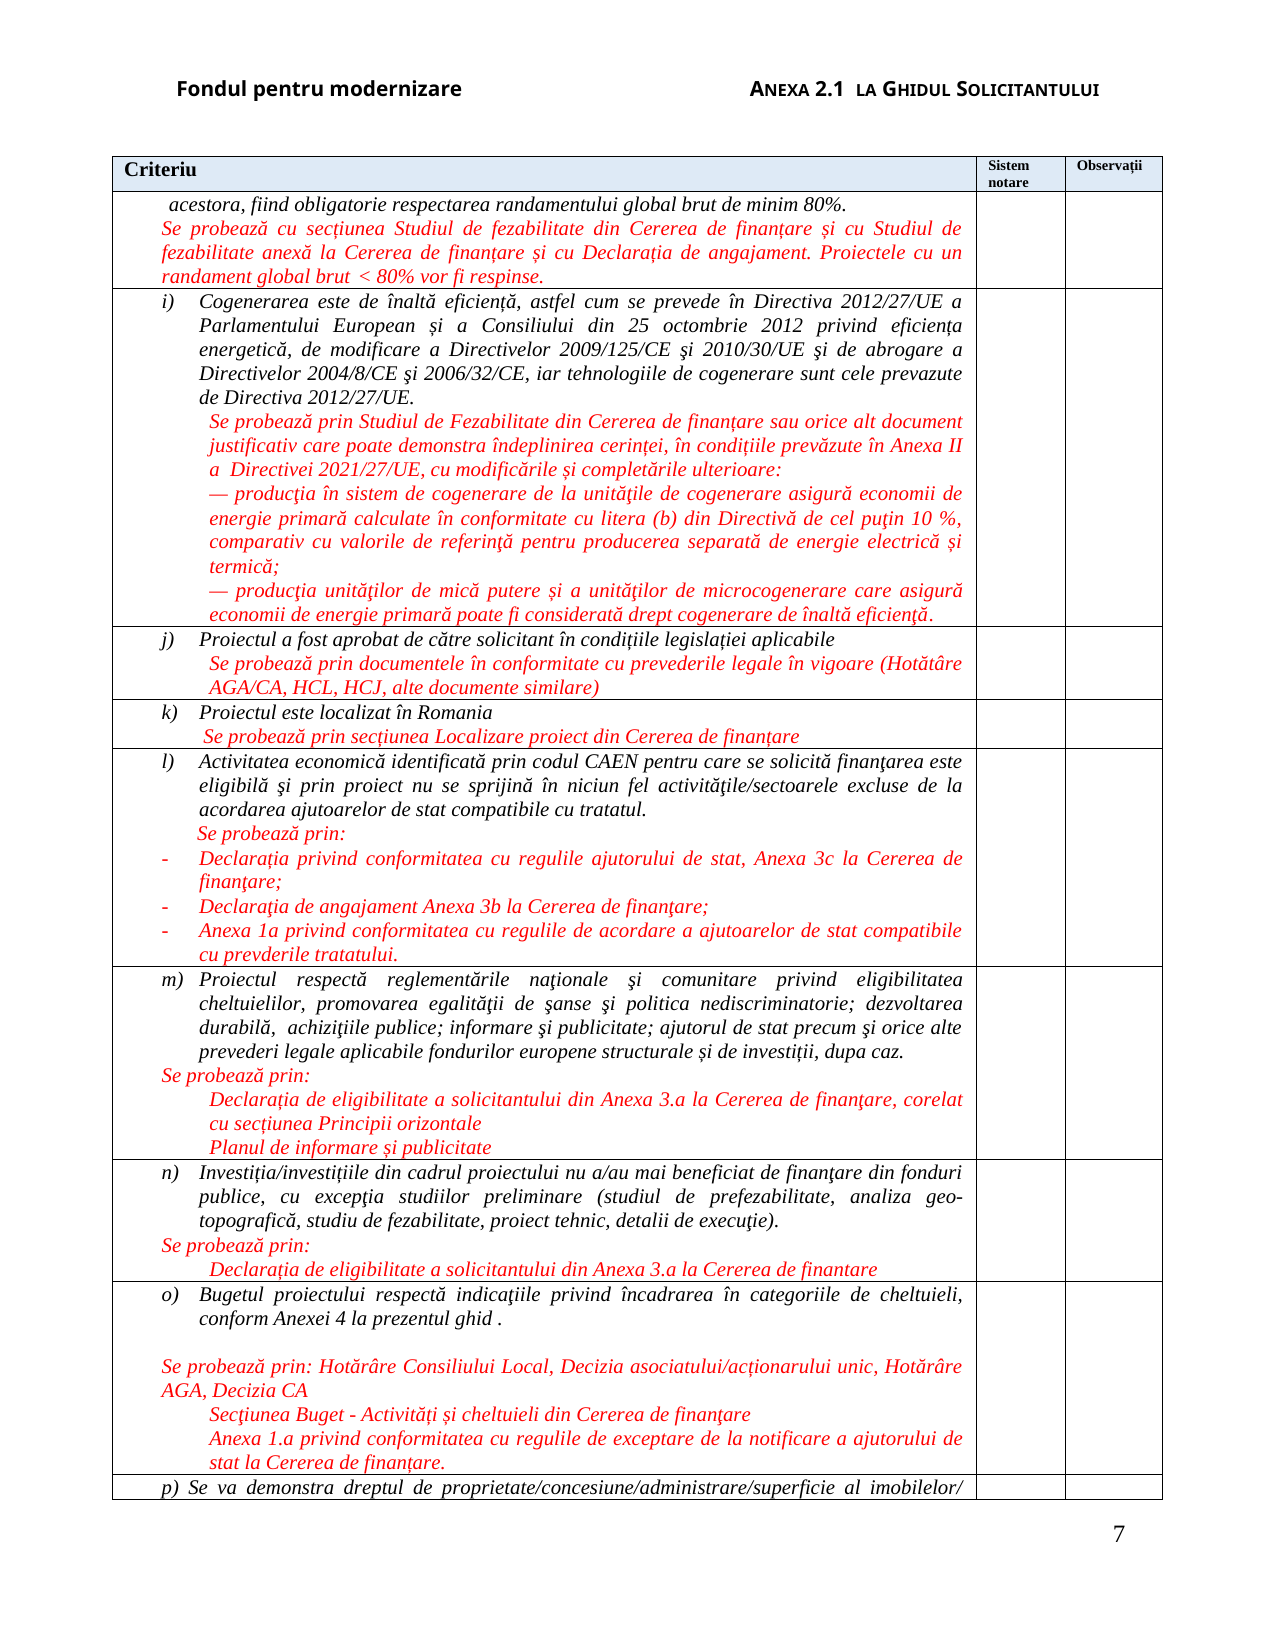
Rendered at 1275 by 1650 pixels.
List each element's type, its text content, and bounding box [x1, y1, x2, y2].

table_header Criteriu [113, 157, 976, 191]
table_cell [1066, 289, 1162, 626]
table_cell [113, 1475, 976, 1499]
table_cell Investiția/investițiile din cadrul proiectului nu a/au mai beneficiat de finanţare din fonduri publice, cu excepţia studiilor preliminare (studiul de prefezabilitate, analiza geo-topografică, studiu de fezabilitate, proiect tehnic, detalii de execuţie). Se probează prin: Declarația de eligibilitate a solicitantului din Anexa 3.a la Cererea de finantare [113, 1160, 976, 1281]
table_cell [1066, 700, 1162, 748]
table_cell [977, 967, 1065, 1159]
table_cell [1066, 1475, 1162, 1499]
table_cell [1066, 1160, 1162, 1281]
table_cell [977, 289, 1065, 626]
table_cell [1066, 627, 1162, 699]
table_cell [977, 1475, 1065, 1499]
table_cell Activitatea economică identificată prin codul CAEN pentru care se solicită finanţarea este eligibilă şi prin proiect nu se sprijină în niciun fel activităţile/sectoarele excluse de la acordarea ajutoarelor de stat compatibile cu tratatul. Se probează prin: Declarația privind conformitatea cu regulile ajutorului de stat, Anexa 3c la Cererea de finanţare; Declaraţia de angajament Anexa 3b la Cererea de finanţare; Anexa 1a privind conformitatea cu regulile de acordare a ajutoarelor de stat compatibile cu prevderile tratatului. [113, 749, 976, 966]
table_cell Proiectul este localizat în Romania Se probează prin secțiunea Localizare proiect din Cererea de finanțare [113, 700, 976, 748]
table_cell [977, 192, 1065, 288]
table_cell [977, 627, 1065, 699]
table_cell Proiectul a fost aprobat de către solicitant în condițiile legislației aplicabile Se probează prin documentele în conformitate cu prevederile legale în vigoare (Hotătâre AGA/CA, HCL, HCJ, alte documente similare) [113, 627, 976, 699]
table_cell [1066, 1282, 1162, 1474]
table_header Observații [1066, 157, 1162, 191]
table_cell Cogenerarea este de înaltă eficiență, astfel cum se prevede în Directiva 2012/27/UE a Parlamentului European și a Consiliului din 25 octombrie 2012 privind eficiența energetică, de modificare a Directivelor 2009/125/CE şi 2010/30/UE şi de abrogare a Directivelor 2004/8/CE şi 2006/32/CE, iar tehnologiile de cogenerare sunt cele prevazute de Directiva 2012/27/UE. Se probează prin Studiul de Fezabilitate din Cererea de finanțare sau orice alt document justificativ care poate demonstra îndeplinirea cerinței, în condițiile prevăzute în Anexa II a Directivei 2021/27/UE, cu modificările și completările ulterioare: — producţia în sistem de cogenerare de la unităţile de cogenerare asigură economii de energie primară calculate în conformitate cu litera (b) din Directivă de cel puţin 10 %, comparativ cu valorile de referinţă pentru producerea separată de energie electrică și termică; — producţia unităţilor de mică putere și a unităţilor de microcogenerare care asigură economii de energie primară poate fi considerată drept cogenerare de înaltă eficienţă. [113, 289, 976, 626]
table_header Sistem notare [977, 157, 1065, 191]
table_cell [1066, 749, 1162, 966]
table_cell Bugetul proiectului respectă indicaţiile privind încadrarea în categoriile de cheltuieli, conform Anexei 4 la prezentul ghid . Se probează prin: Hotărâre Consiliului Local, Decizia asociatului/acționarului unic, Hotărâre AGA, Decizia CA Secţiunea Buget - Activități și cheltuieli din Cererea de finanţare Anexa 1.a privind conformitatea cu regulile de exceptare de la notificare a ajutorului de stat la Cererea de finanțare. [113, 1282, 976, 1474]
table_cell [977, 749, 1065, 966]
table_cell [113, 192, 976, 288]
table_cell [977, 1160, 1065, 1281]
table_cell [1066, 967, 1162, 1159]
table_cell [977, 700, 1065, 748]
table_cell [1066, 192, 1162, 288]
table_cell [977, 1282, 1065, 1474]
table_cell Proiectul respectă reglementările naţionale şi comunitare privind eligibilitatea cheltuielilor, promovarea egalităţii de şanse şi politica nediscriminatorie; dezvoltarea durabilă, achiziţiile publice; informare şi publicitate; ajutorul de stat precum şi orice alte prevederi legale aplicabile fondurilor europene structurale și de investiții, dupa caz. Se probează prin: Declarația de eligibilitate a solicitantului din Anexa 3.a la Cererea de finanţare, corelat cu secțiunea Principii orizontale Planul de informare și publicitate [113, 967, 976, 1159]
